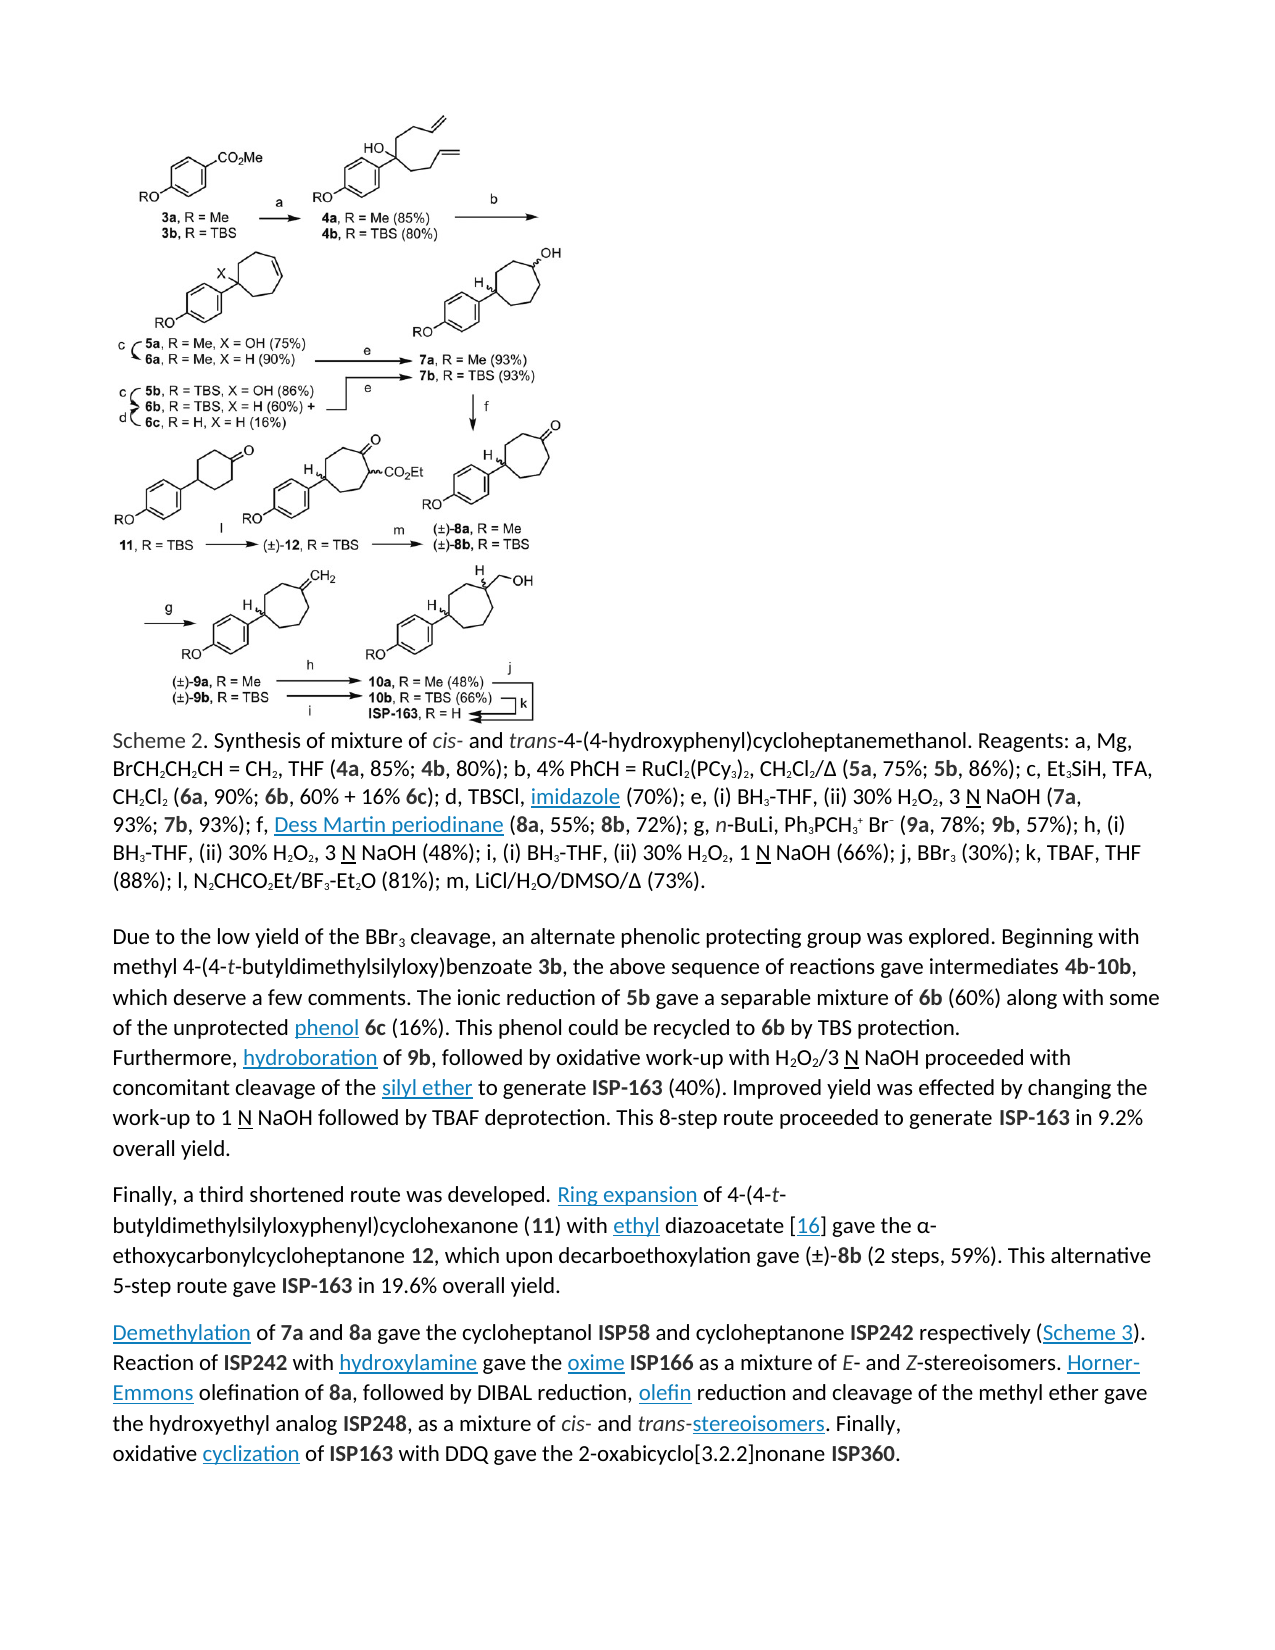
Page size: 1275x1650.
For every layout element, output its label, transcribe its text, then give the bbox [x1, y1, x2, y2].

picture [112, 112, 563, 726]
text Due to the low yield of the BBr3 cleavage, an alternate phenolic protecting group was explored. Beginning with methyl 4-(4-t-butyldimethylsilyloxy)benzoate 3b, the above sequence of reactions gave intermediates 4b-10b, which deserve a few comments. The ionic reduction of 5b gave a separable mixture of 6b (60%) along with some of the unprotected phenol 6c (16%). This phenol could be recycled to 6b by TBS protection. Furthermore, hydroboration of 9b, followed by oxidative work-up with H2O2/3 N NaOH proceeded with concomitant cleavage of the silyl ether to generate ISP-163 (40%). Improved yield was effected by changing the work-up to 1 N NaOH followed by TBAF deprotection. This 8-step route proceeded to generate ISP-163 in 9.2% overall yield. [112, 922, 1162, 1162]
text Scheme 2. Synthesis of mixture of cis- and trans-4-(4-hydroxyphenyl)cycloheptanemethanol. Reagents: a, Mg, BrCH2CH2CH = CH2, THF (4a, 85%; 4b, 80%); b, 4% PhCH = RuCl2(PCy3)2, CH2Cl2/Δ (5a, 75%; 5b, 86%); c, Et3SiH, TFA, CH2Cl2 (6a, 90%; 6b, 60% + 16% 6c); d, TBSCl, imidazole (70%); e, (i) BH3-THF, (ii) 30% H2O2, 3 N NaOH (7a, 93%; 7b, 93%); f, Dess Martin periodinane (8a, 55%; 8b, 72%); g, n-BuLi, Ph3PCH3+ Br− (9a, 78%; 9b, 57%); h, (i) BH3-THF, (ii) 30% H2O2, 3 N NaOH (48%); i, (i) BH3-THF, (ii) 30% H2O2, 1 N NaOH (66%); j, BBr3 (30%); k, TBAF, THF (88%); l, N2CHCO2Et/BF3-Et2O (81%); m, LiCl/H2O/DMSO/Δ (73%). [112, 726, 1162, 894]
text Finally, a third shortened route was developed. Ring expansion of 4-(4-t-butyldimethylsilyloxyphenyl)cyclohexanone (11) with ethyl diazoacetate [16] gave the α-ethoxycarbonylcycloheptanone 12, which upon decarboethoxylation gave (±)-8b (2 steps, 59%). This alternative 5-step route gave ISP-163 in 19.6% overall yield. [112, 1181, 1162, 1299]
text Demethylation of 7a and 8a gave the cycloheptanol ISP58 and cycloheptanone ISP242 respectively (Scheme 3). Reaction of ISP242 with hydroxylamine gave the oxime ISP166 as a mixture of E- and Z-stereoisomers. Horner-Emmons olefination of 8a, followed by DIBAL reduction, olefin reduction and cleavage of the methyl ether gave the hydroxyethyl analog ISP248, as a mixture of cis- and trans-stereoisomers. Finally, oxidative cyclization of ISP163 with DDQ gave the 2-oxabicyclo[3.2.2]nonane ISP360. [112, 1318, 1162, 1467]
